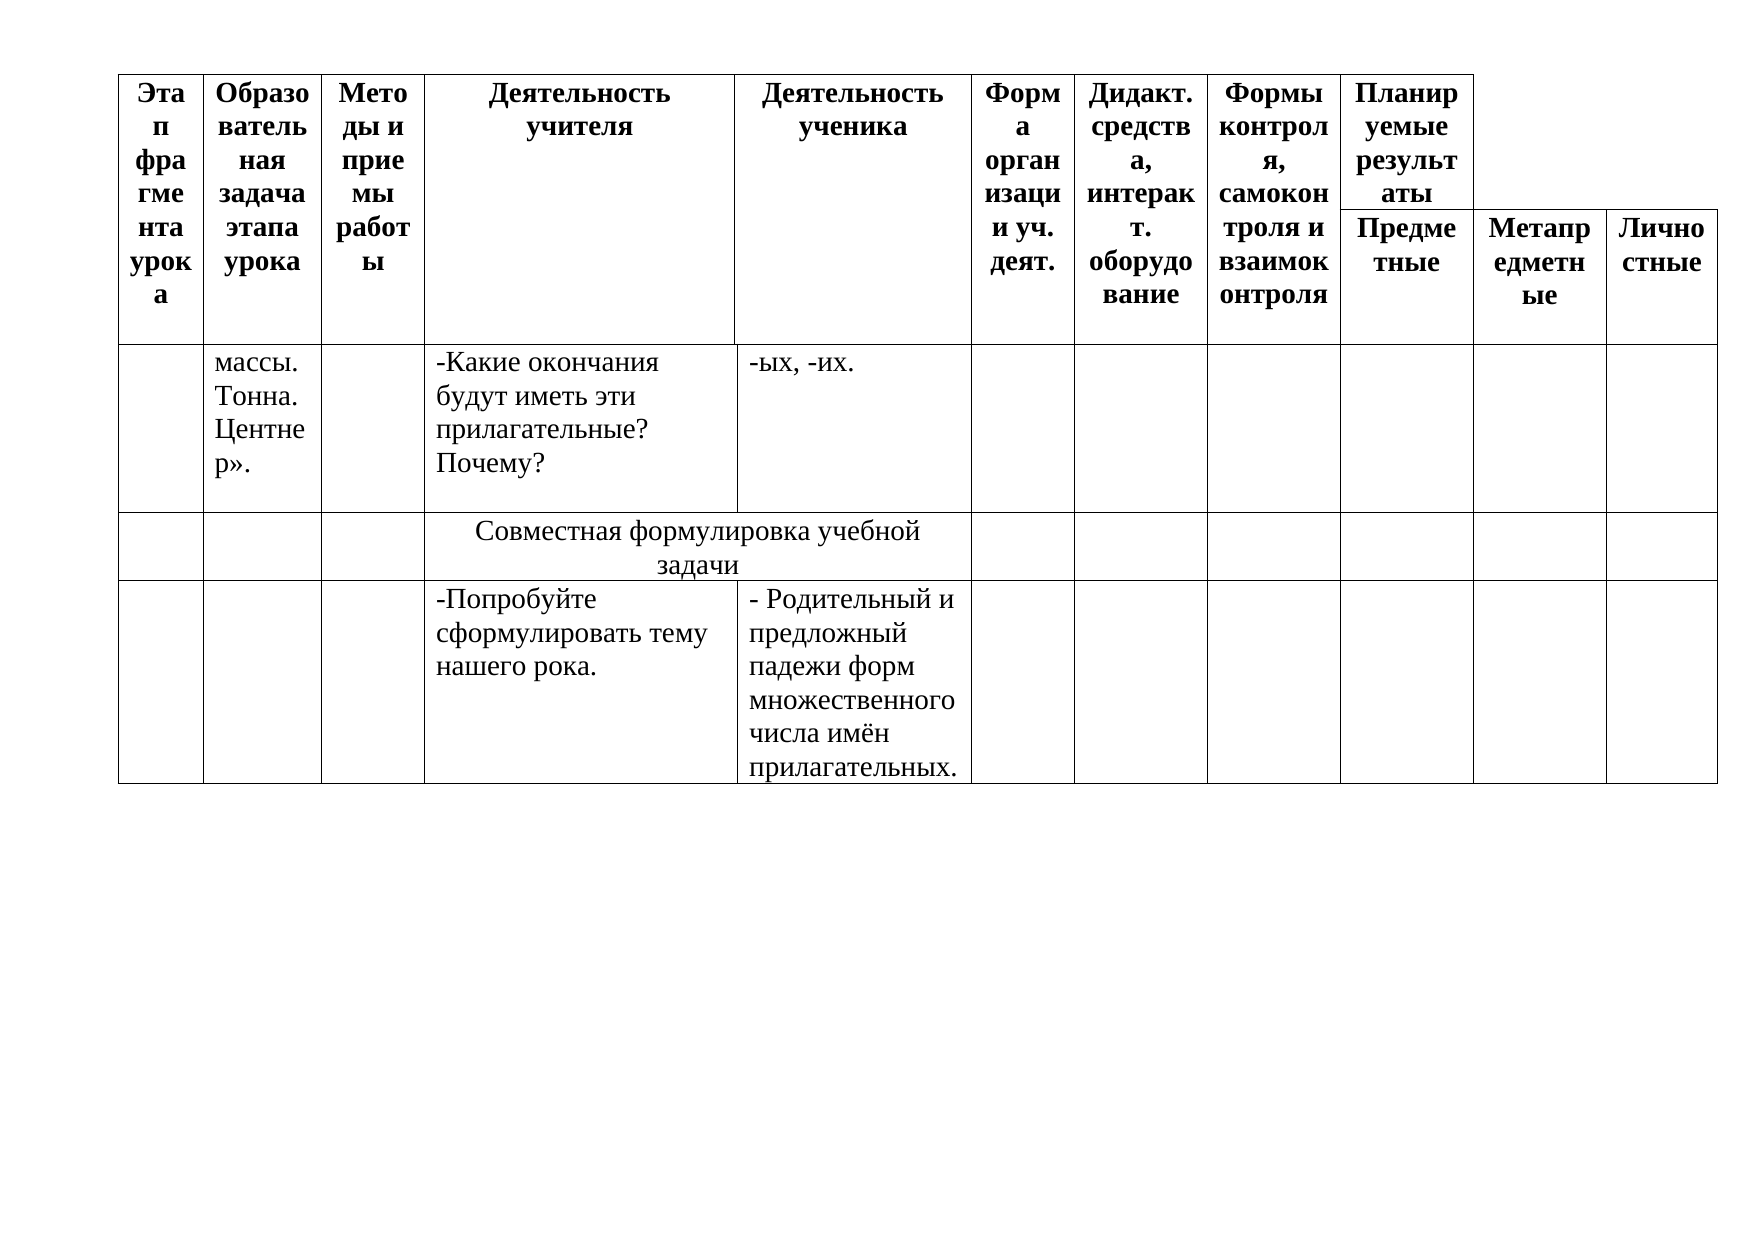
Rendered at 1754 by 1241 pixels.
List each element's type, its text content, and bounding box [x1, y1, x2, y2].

table_header Методы и приемы работы [322, 75, 424, 343]
table_header Деятельность учителя [425, 75, 734, 343]
table_cell [1607, 581, 1717, 783]
table_cell [1208, 581, 1340, 783]
table_cell [972, 345, 1074, 512]
table_cell [322, 581, 424, 783]
table_cell [1607, 513, 1717, 580]
table_cell [119, 513, 203, 580]
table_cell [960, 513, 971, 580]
table_cell [1341, 345, 1473, 512]
table_cell Метапредметные [1474, 210, 1606, 343]
table_cell [204, 513, 321, 580]
table_header Этап фрагмента урока [119, 75, 203, 343]
table_header Формы контроля, самоконтроля и взаимоконтроля [1208, 75, 1340, 343]
table_cell [119, 345, 203, 512]
table_cell [119, 581, 203, 783]
table_cell [1341, 581, 1473, 783]
table_cell [322, 345, 424, 512]
table_cell [1474, 581, 1606, 783]
table_cell [1474, 345, 1606, 512]
table_cell [1208, 345, 1340, 512]
table_cell [1075, 513, 1207, 580]
table_cell -Попробуйте сформулировать тему нашего рока. [425, 581, 737, 783]
table_cell [1208, 513, 1340, 580]
table_header Образовательная задача этапа урока [204, 75, 321, 343]
table_cell [972, 513, 1074, 580]
table_cell [204, 581, 321, 783]
table_cell [1341, 513, 1473, 580]
table_cell Перелётных (р.п, мн.ч), дальних (п.п, мн.п) . -По существительному. -ых, -их. [738, 345, 971, 512]
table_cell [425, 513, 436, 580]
table_cell Предметные [1341, 210, 1473, 343]
table_cell Личностные [1607, 210, 1717, 343]
table_header Дидакт. средства, интеракт. оборудование [1075, 75, 1207, 343]
table_cell [322, 513, 424, 580]
table_cell [1075, 345, 1207, 512]
table_cell [972, 581, 1074, 783]
table_cell [1474, 513, 1606, 580]
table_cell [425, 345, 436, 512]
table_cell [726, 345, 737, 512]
table_header Деятельность ученика [735, 75, 971, 343]
table_cell [1075, 581, 1207, 783]
table_cell Организовать деятельность учащихся по планированию изучения темы: «Единицы массы. Тонна. Центнер». [204, 345, 321, 512]
table_cell [1607, 345, 1717, 512]
table_header Форма организации уч. деят. [972, 75, 1074, 343]
